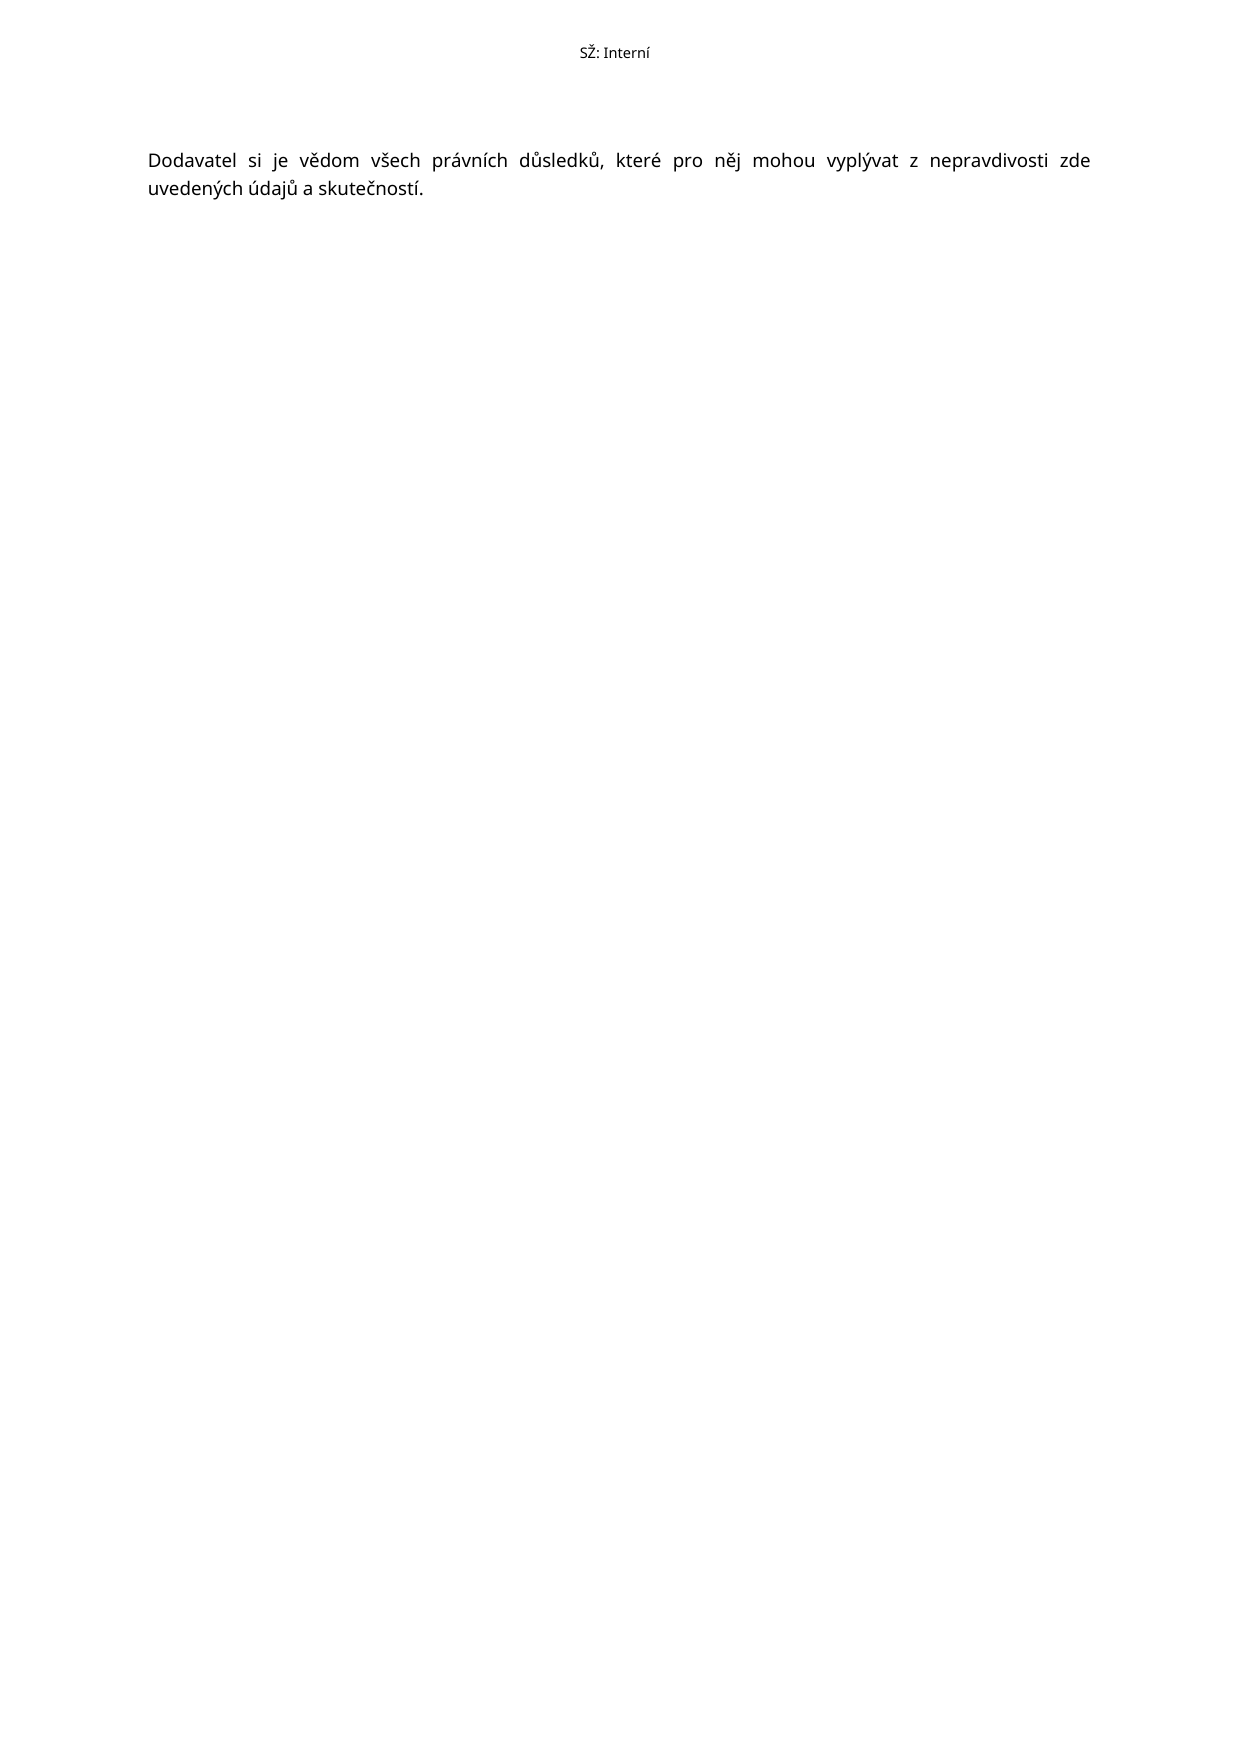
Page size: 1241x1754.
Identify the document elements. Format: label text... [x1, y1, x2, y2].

text Dodavatel si je vědom všech právních důsledků, které pro něj mohou vyplývat z nepravdivosti zde uvedených údajů a skutečností. [148, 148, 1093, 201]
